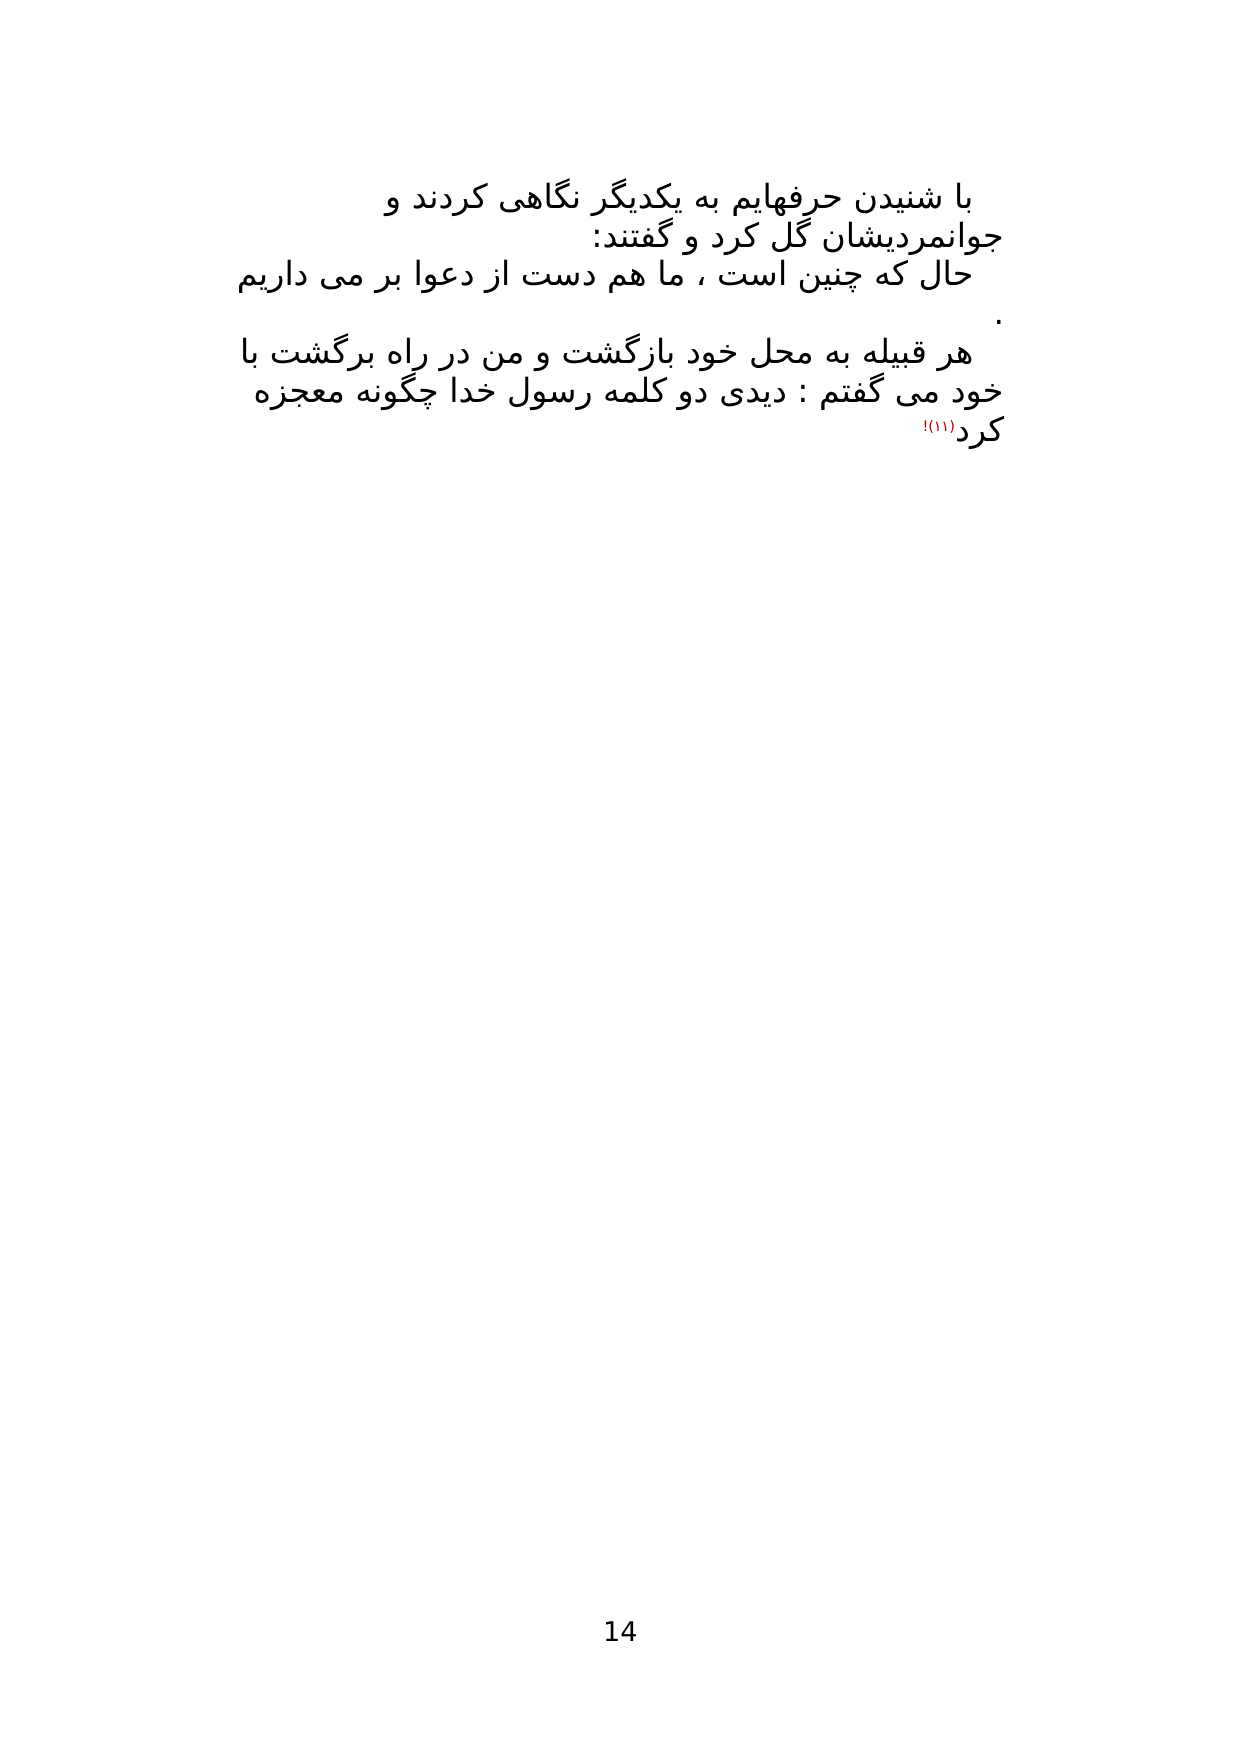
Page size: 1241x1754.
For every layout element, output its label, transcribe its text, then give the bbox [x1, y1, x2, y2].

text با شنيدن حرفهايم به يكديگر نگاهى كردند و جوانمرديشان گل كرد و گفتند: [236, 177, 1004, 255]
text حال كه چنين است ، ما هم دست از دعوا بر مى داريم . [236, 255, 1004, 333]
text هر قبيله به محل خود بازگشت و من در راه برگشت با خود مى گفتم : ديدى دو كلمه رسول خدا چگونه معجزه كرد(١١)! [236, 333, 1004, 449]
